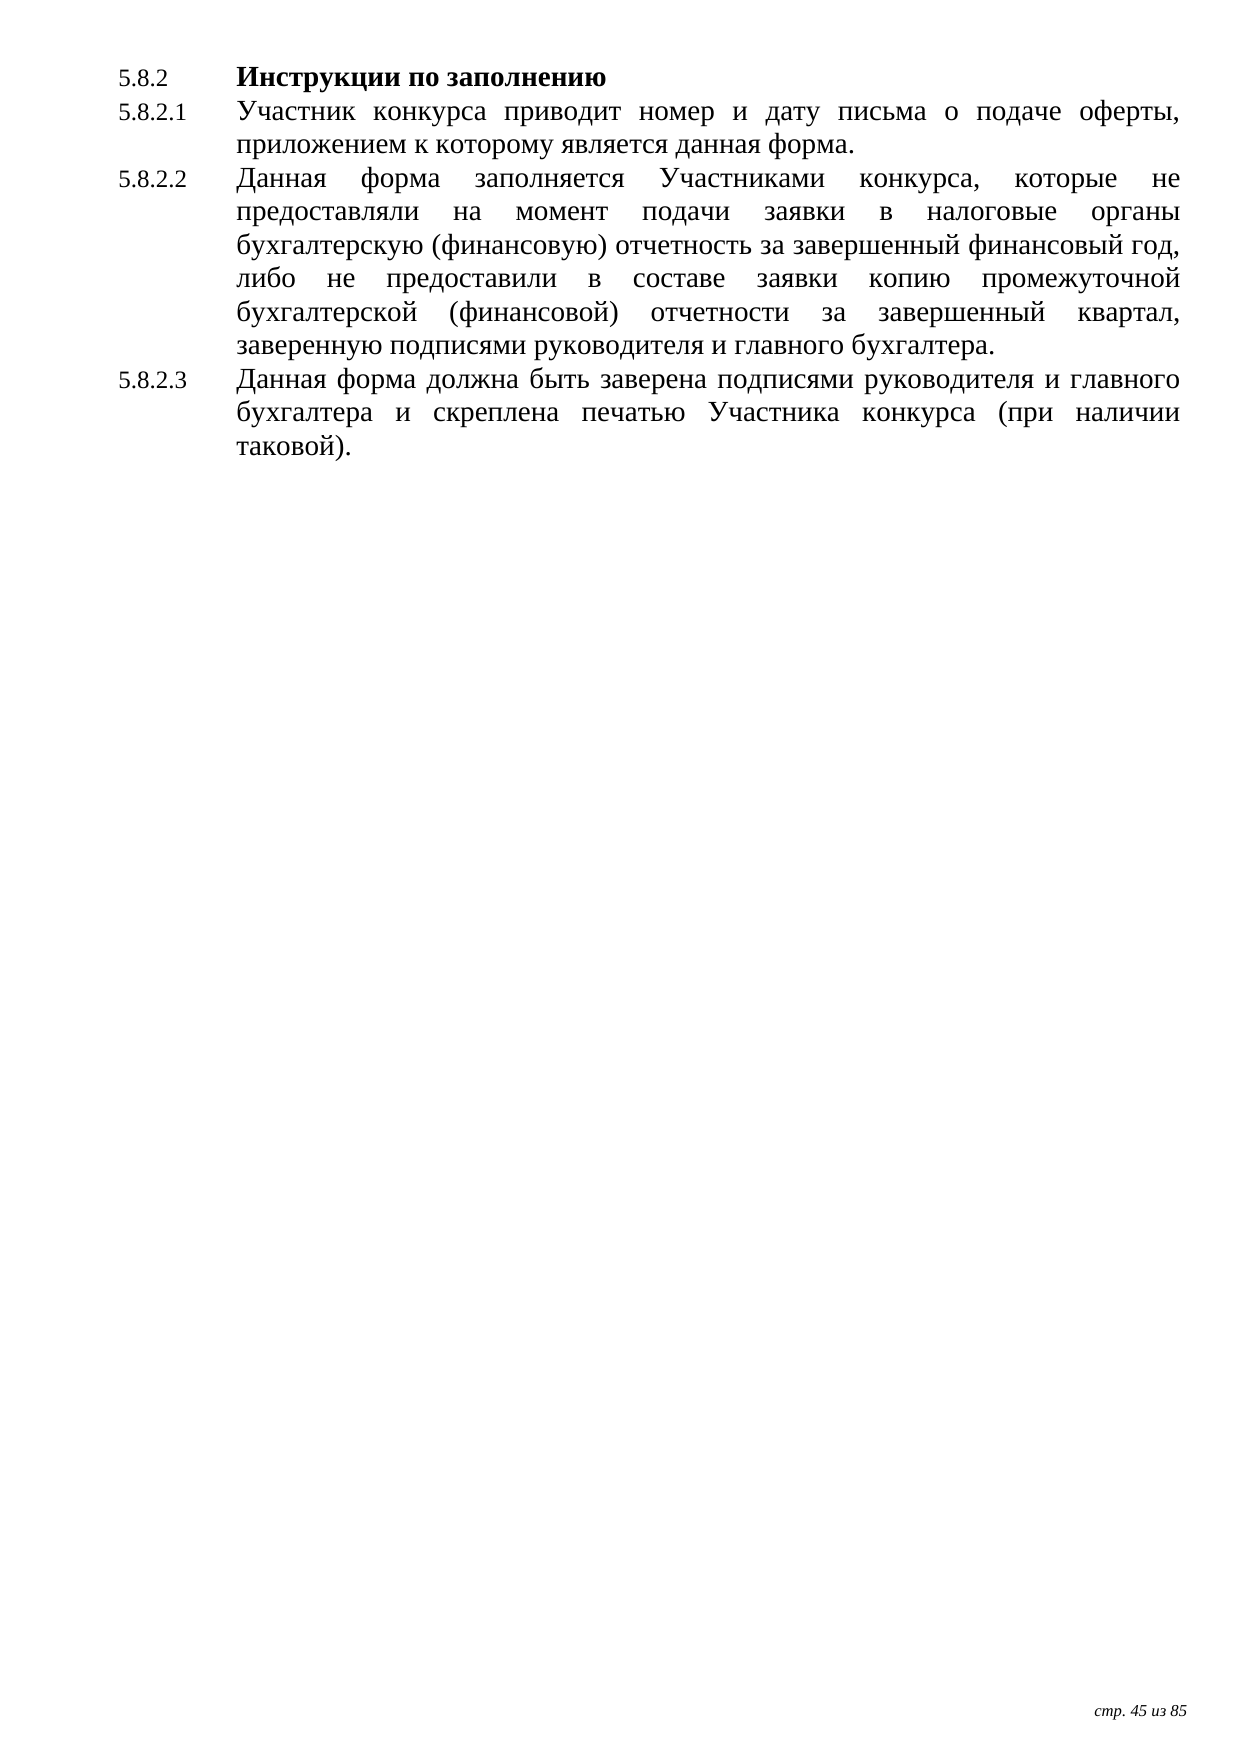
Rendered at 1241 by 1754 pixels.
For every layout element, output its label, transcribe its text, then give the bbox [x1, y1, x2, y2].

text Данная форма должна быть заверена подписями руководителя и главного бухгалтера и скреплена печатью Участника конкурса (при наличии таковой). [118, 361, 1181, 462]
text Данная форма заполняется Участниками конкурса, которые не предоставляли на момент подачи заявки в налоговые органы бухгалтерскую (финансовую) отчетность за завершенный финансовый год, либо не предоставили в составе заявки копию промежуточной бухгалтерской (финансовой) отчетности за завершенный квартал, заверенную подписями руководителя и главного бухгалтера. [118, 160, 1181, 361]
text Инструкции по заполнению [118, 59, 1181, 93]
text Участник конкурса приводит номер и дату письма о подаче оферты, приложением к которому является данная форма. [118, 93, 1181, 160]
